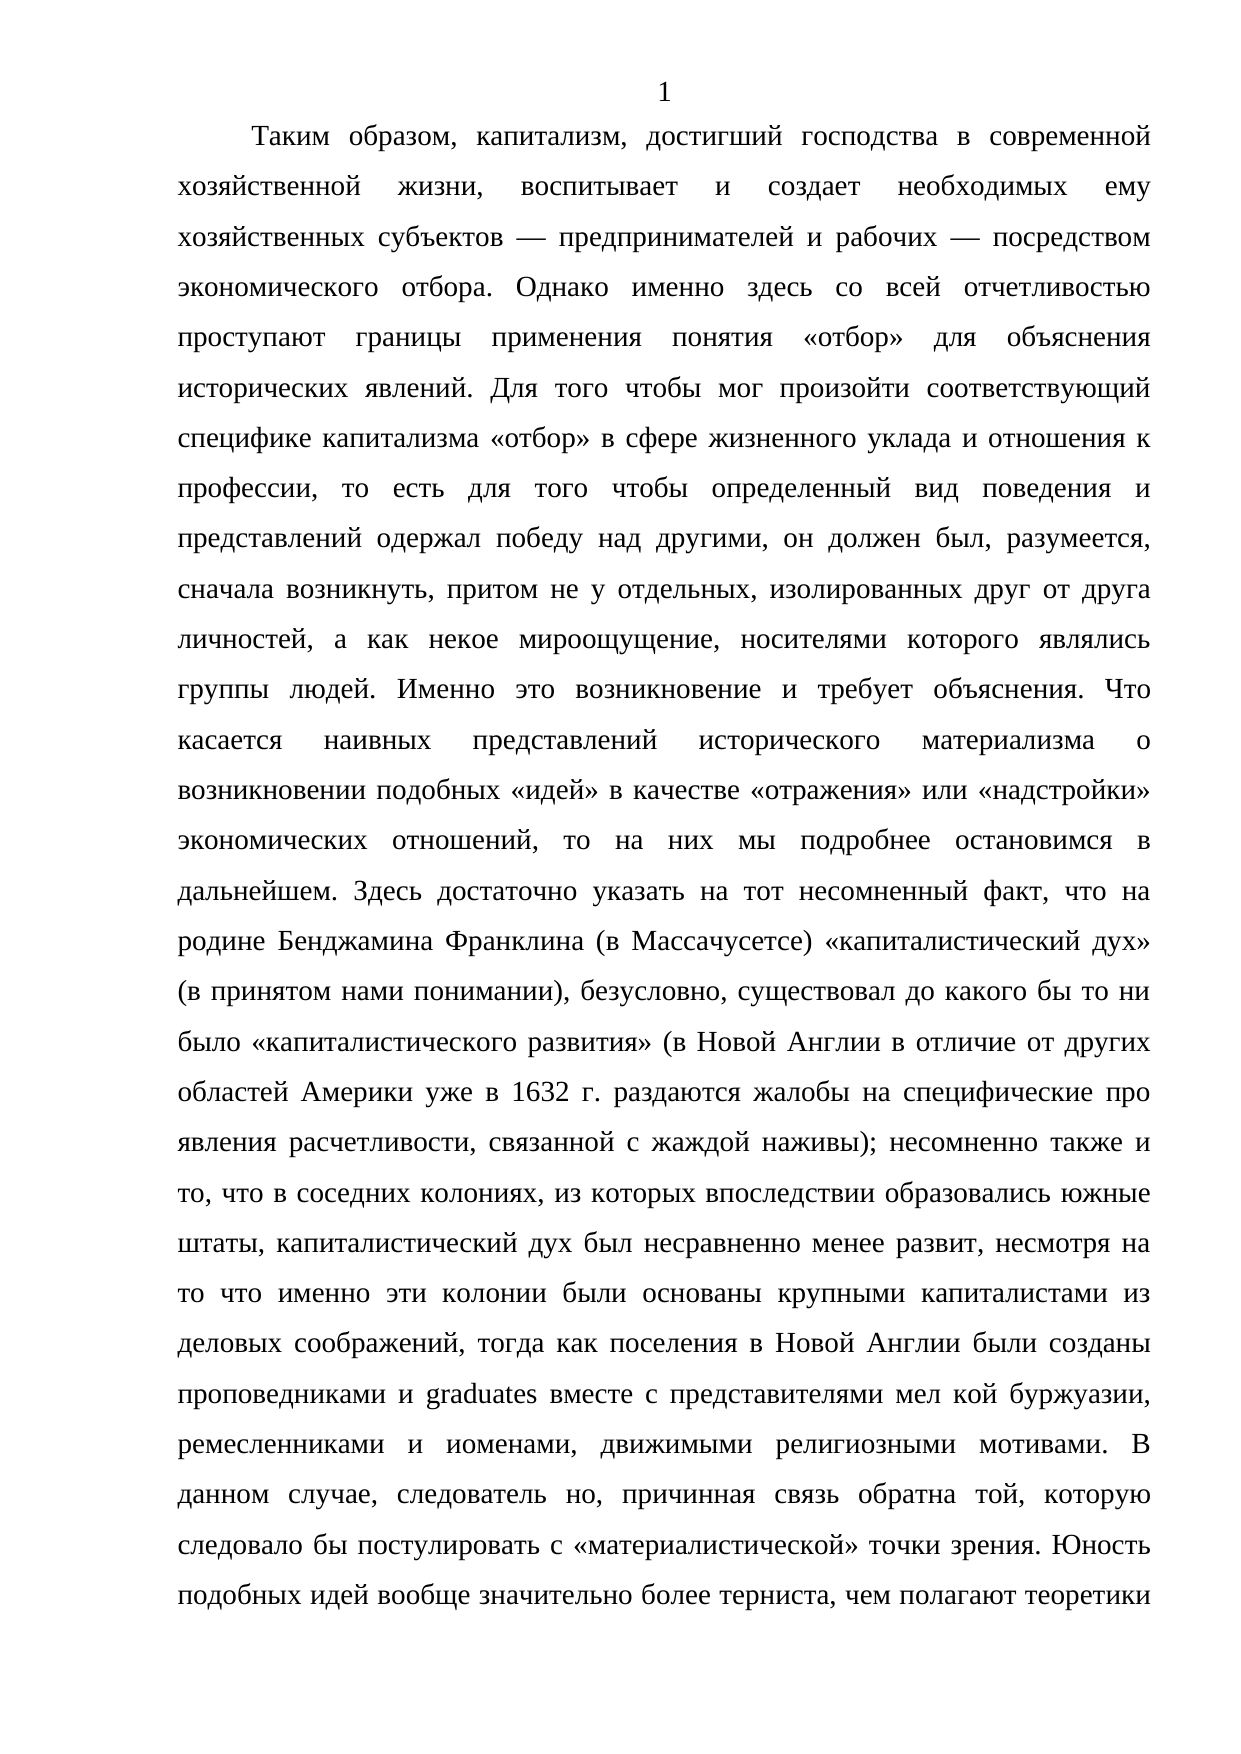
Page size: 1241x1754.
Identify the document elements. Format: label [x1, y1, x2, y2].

text [177, 118, 1152, 1611]
